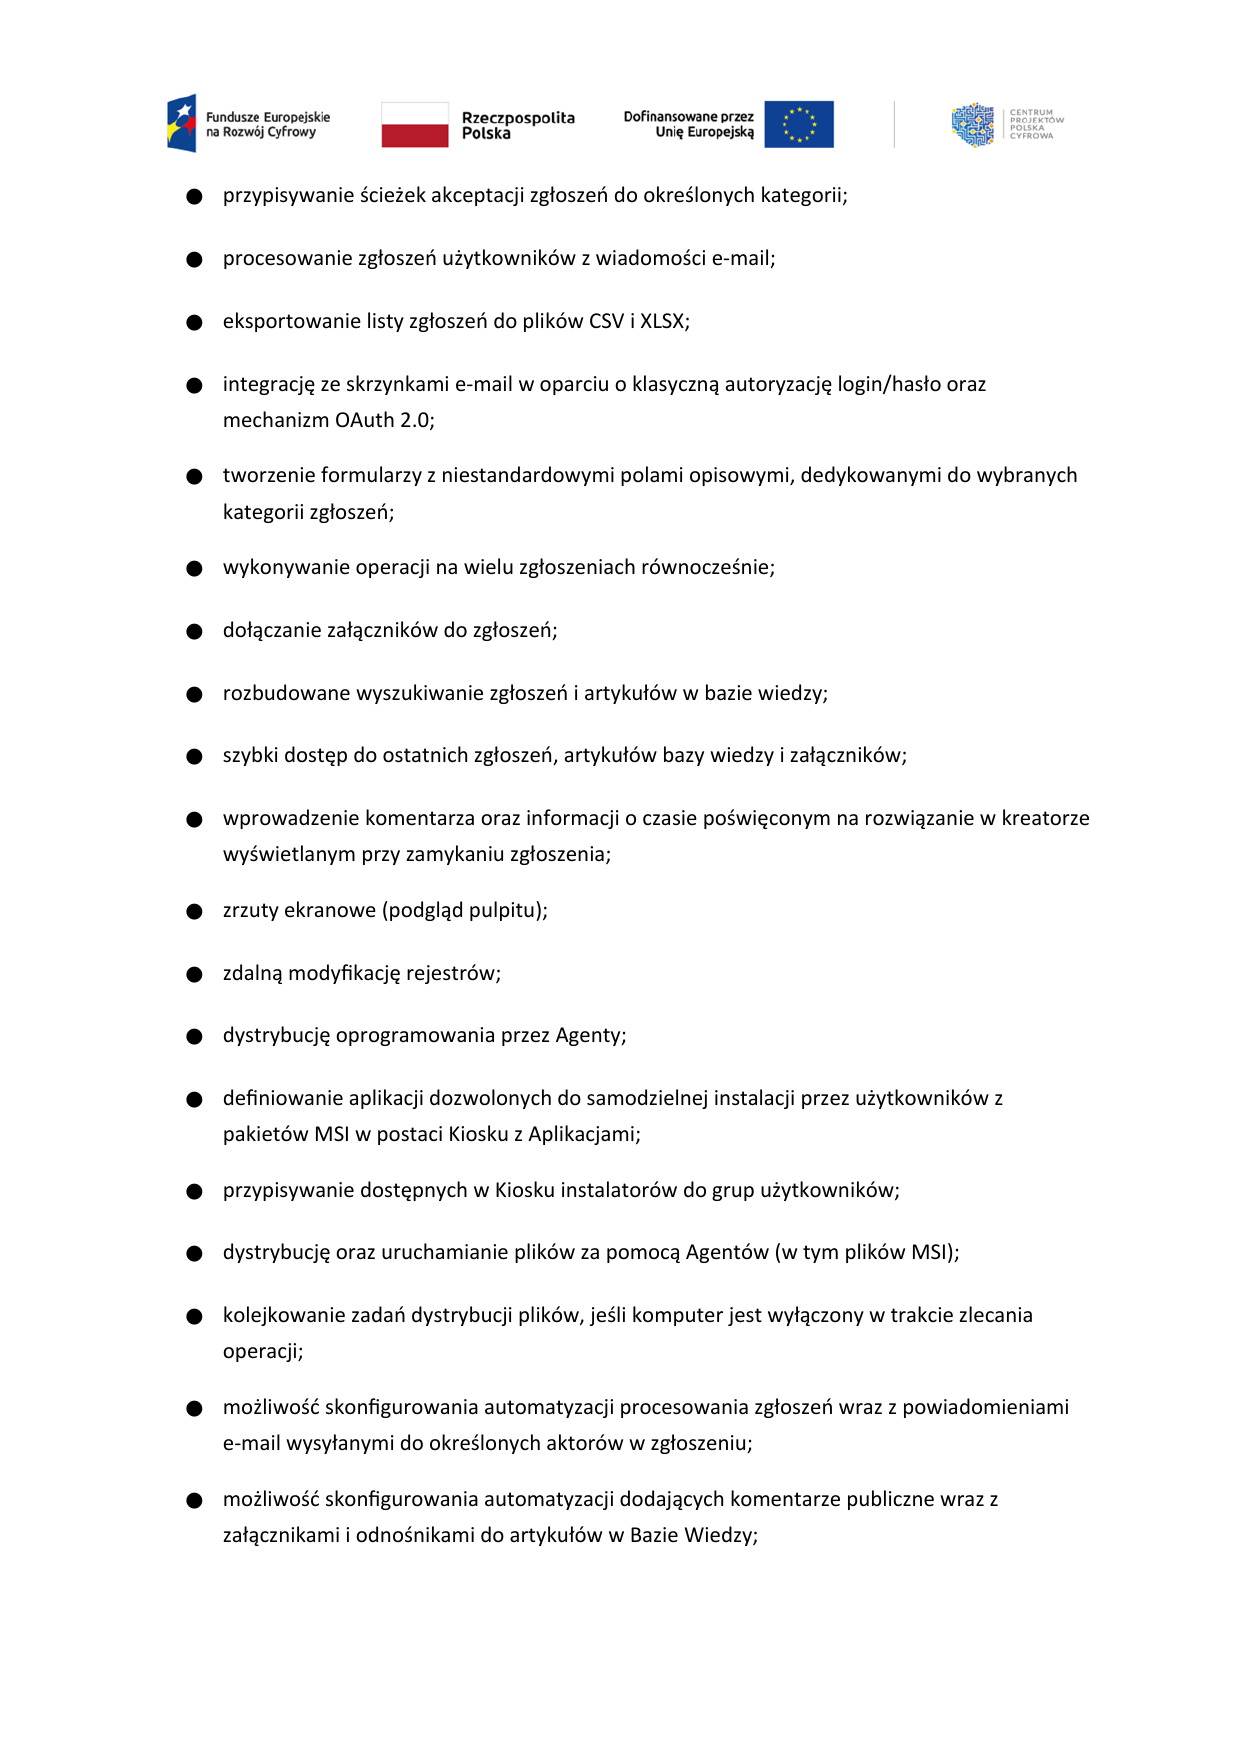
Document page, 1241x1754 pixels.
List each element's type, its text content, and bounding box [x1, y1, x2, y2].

list eksportowanie listy zgłoszeń do plików CSV i XLSX; [185, 297, 1093, 340]
list tworzenie formularzy z niestandardowymi polami opisowymi, dedykowanymi do wybranych kategorii zgłoszeń; [185, 452, 1093, 525]
list kolejkowanie zadań dystrybucji plików, jeśli komputer jest wyłączony w trakcie zlecania operacji; [185, 1292, 1093, 1364]
list wykonywanie operacji na wielu zgłoszeniach równocześnie; [185, 544, 1093, 586]
list zrzuty ekranowe (podgląd pulpitu); [185, 886, 1093, 929]
list integrację ze skrzynkami e-mail w oparciu o klasyczną autoryzację login/hasło oraz mechanizm OAuth 2.0; [185, 360, 1093, 433]
list możliwość skonfigurowania automatyzacji procesowania zgłoszeń wraz z powiadomieniami e-mail wysyłanymi do określonych aktorów w zgłoszeniu; [185, 1383, 1093, 1456]
list dystrybucję oprogramowania przez Agenty; [185, 1012, 1093, 1054]
list procesowanie zgłoszeń użytkowników z wiadomości e-mail; [185, 235, 1093, 277]
list definiowanie aplikacji dozwolonych do samodzielnej instalacji przez użytkowników z pakietów MSI w postaci Kiosku z Aplikacjami; [185, 1074, 1093, 1147]
list dystrybucję oraz uruchamianie plików za pomocą Agentów (w tym plików MSI); [185, 1229, 1093, 1272]
list rozbudowane wyszukiwanie zgłoszeń i artykułów w bazie wiedzy; [185, 669, 1093, 712]
list przypisywanie dostępnych w Kiosku instalatorów do grup użytkowników; [185, 1166, 1093, 1209]
list wprowadzenie komentarza oraz informacji o czasie poświęconym na rozwiązanie w kreatorze wyświetlanym przy zamykaniu zgłoszenia; [185, 794, 1093, 867]
list szybki dostęp do ostatnich zgłoszeń, artykułów bazy wiedzy i załączników; [185, 732, 1093, 774]
list zdalną modyfikację rejestrów; [185, 949, 1093, 992]
list dołączanie załączników do zgłoszeń; [185, 606, 1093, 649]
list możliwość skonfigurowania automatyzacji dodających komentarze publiczne wraz z załącznikami i odnośnikami do artykułów w Bazie Wiedzy; [185, 1475, 1093, 1548]
picture [147, 73, 1093, 172]
list przypisywanie ścieżek akceptacji zgłoszeń do określonych kategorii; [185, 172, 1093, 215]
